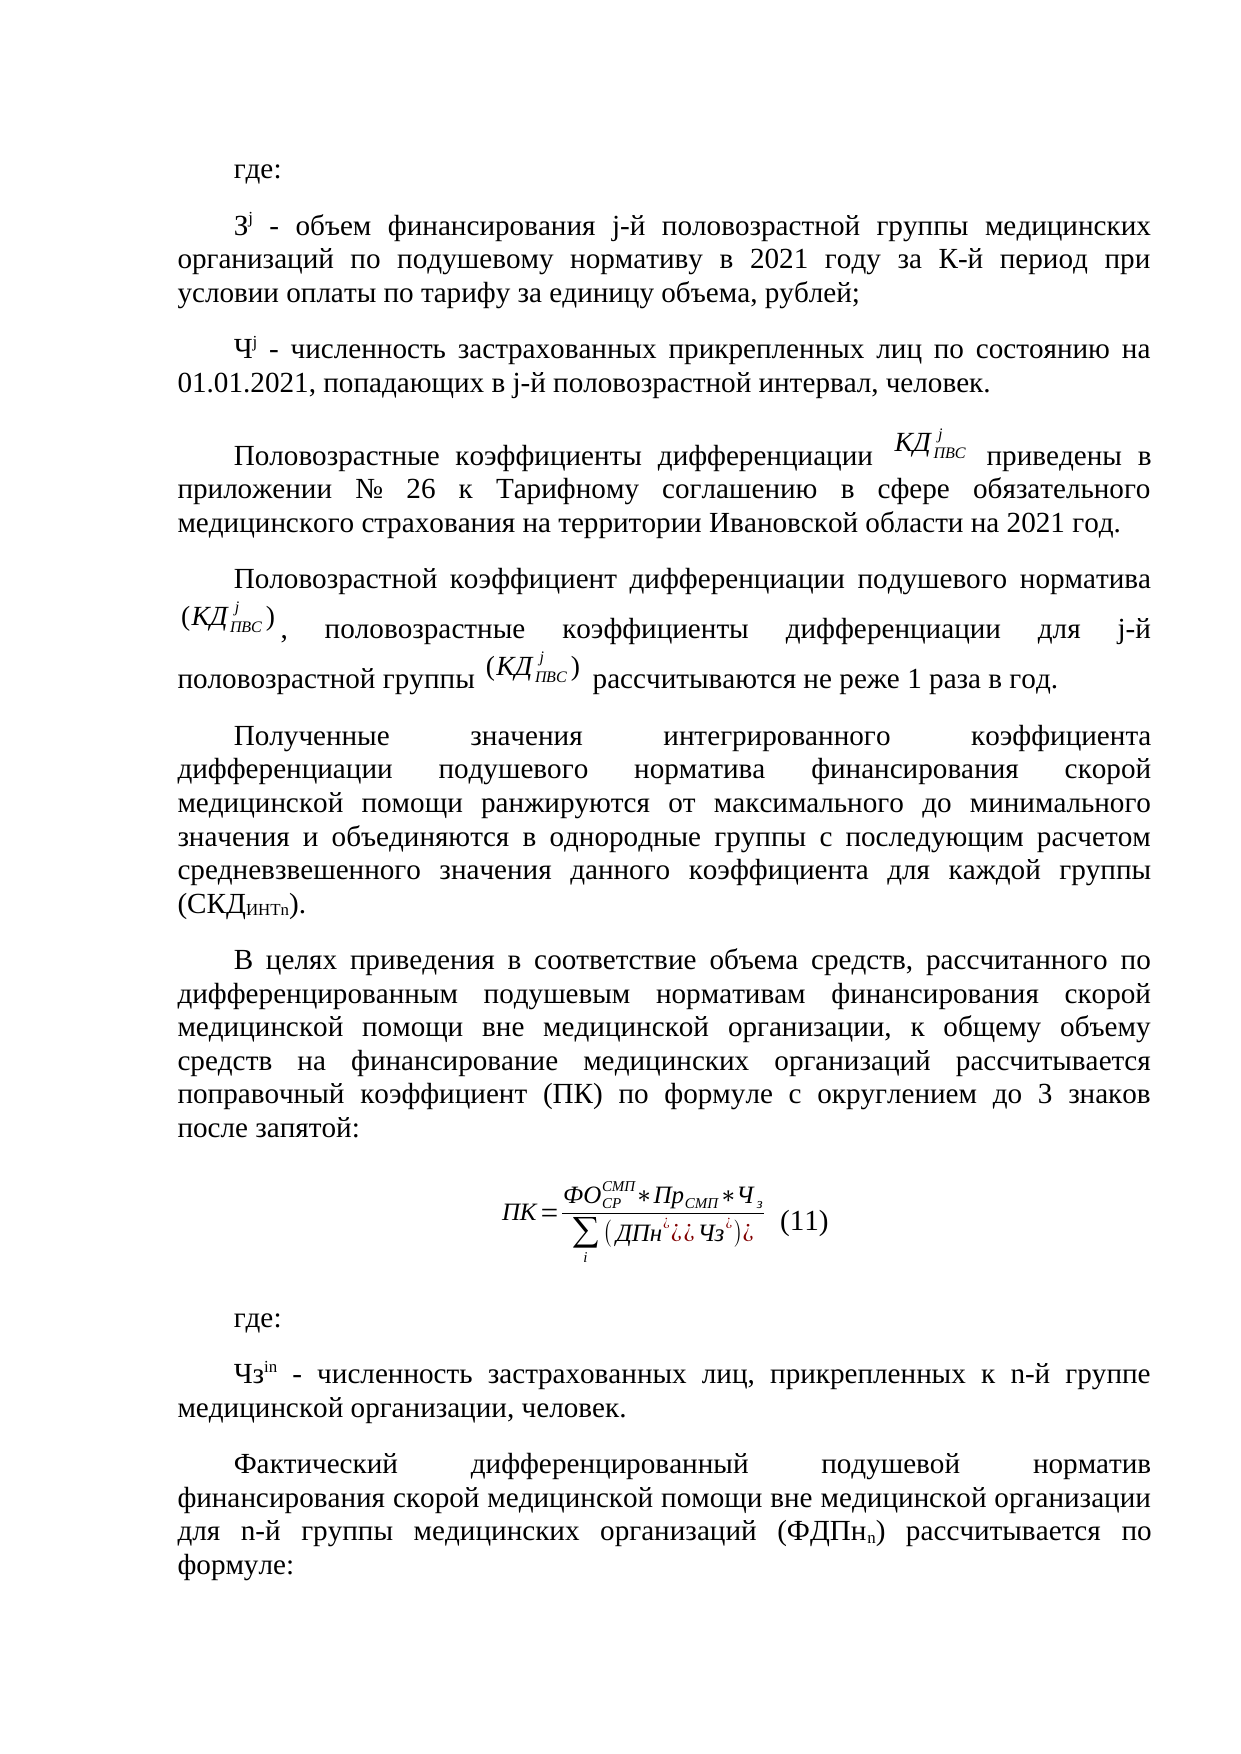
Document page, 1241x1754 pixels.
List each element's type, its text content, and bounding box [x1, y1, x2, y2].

text Половозрастные коэффициенты дифференциации приведены в приложении № 26 к Тарифному соглашению в сфере обязательного медицинского страхования на территории Ивановской области на 2021 год. [177, 422, 1152, 539]
text Чj - численность застрахованных прикрепленных лиц по состоянию на 01.01.2021, попадающих в j-й половозрастной интервал, человек. [177, 332, 1152, 399]
text где: [177, 1300, 1152, 1333]
text Половозрастной коэффициент дифференциации подушевого норматива , половозрастные коэффициенты дифференциации для j-й половозрастной группы рассчитываются не реже 1 раза в год. [177, 562, 1152, 695]
text Зj - объем финансирования j-й половозрастной группы медицинских организаций по подушевому нормативу в 2021 году за К-й период при условии оплаты по тарифу за единицу объема, рублей; [177, 208, 1152, 309]
text В целях приведения в соответствие объема средств, рассчитанного по дифференцированным подушевым нормативам финансирования скорой медицинской помощи вне медицинской организации, к общему объему средств на финансирование медицинских организаций рассчитывается поправочный коэффициент (ПК) по формуле с округлением до 3 знаков после запятой: [177, 942, 1152, 1143]
text Чзin - численность застрахованных лиц, прикрепленных к n-й группе медицинской организации, человек. [177, 1356, 1152, 1423]
text где: [177, 152, 1152, 185]
text Полученные значения интегрированного коэффициента дифференциации подушевого норматива финансирования скорой медицинской помощи ранжируются от максимального до минимального значения и объединяются в однородные группы с последующим расчетом средневзвешенного значения данного коэффициента для каждой группы (СКДИНТn). [177, 718, 1152, 919]
text Фактический дифференцированный подушевой норматив финансирования скорой медицинской помощи вне медицинской организации для n-й группы медицинских организаций (ФДПнn) рассчитывается по формуле: [177, 1446, 1152, 1581]
text (11) [177, 1177, 1152, 1266]
